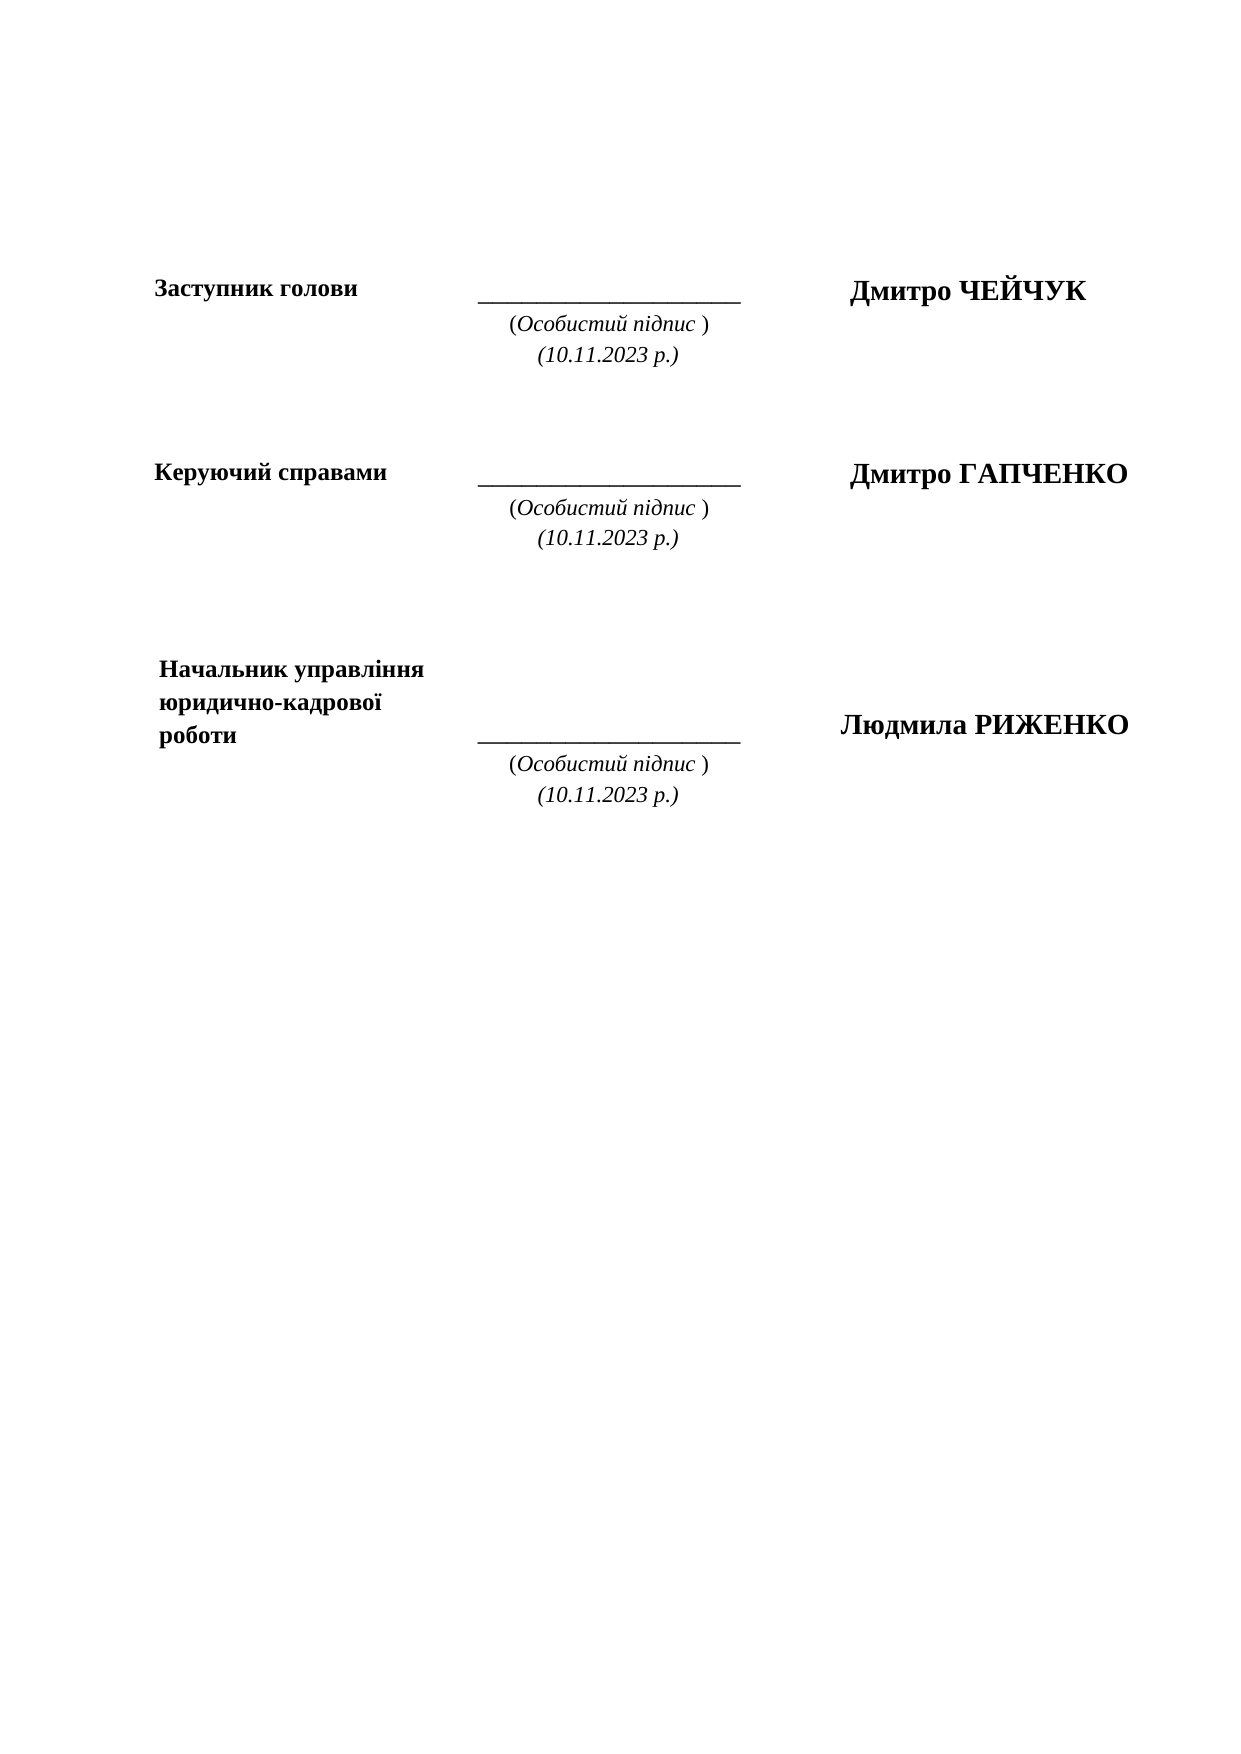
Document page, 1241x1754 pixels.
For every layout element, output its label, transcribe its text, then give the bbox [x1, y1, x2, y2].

table_header Дмитро ЧЕЙЧУК [773, 273, 1156, 457]
table_cell Керуючий справами [143, 457, 445, 597]
table_cell __________________ (Особистий підпис ) (10.11.2023 р.) [445, 457, 773, 597]
table_header Начальник управління юридично-кадрової роботи [148, 654, 447, 897]
table_cell Дмитро ГАПЧЕНКО [773, 457, 1156, 597]
table_header __________________ (Особистий підпис ) (10.11.2023 р.) [447, 654, 771, 897]
table_header __________________ (Особистий підпис ) (10.11.2023 р.) [445, 273, 773, 457]
table_header Людмила РИЖЕНКО [771, 654, 1151, 897]
table_header Заступник голови [143, 273, 445, 457]
